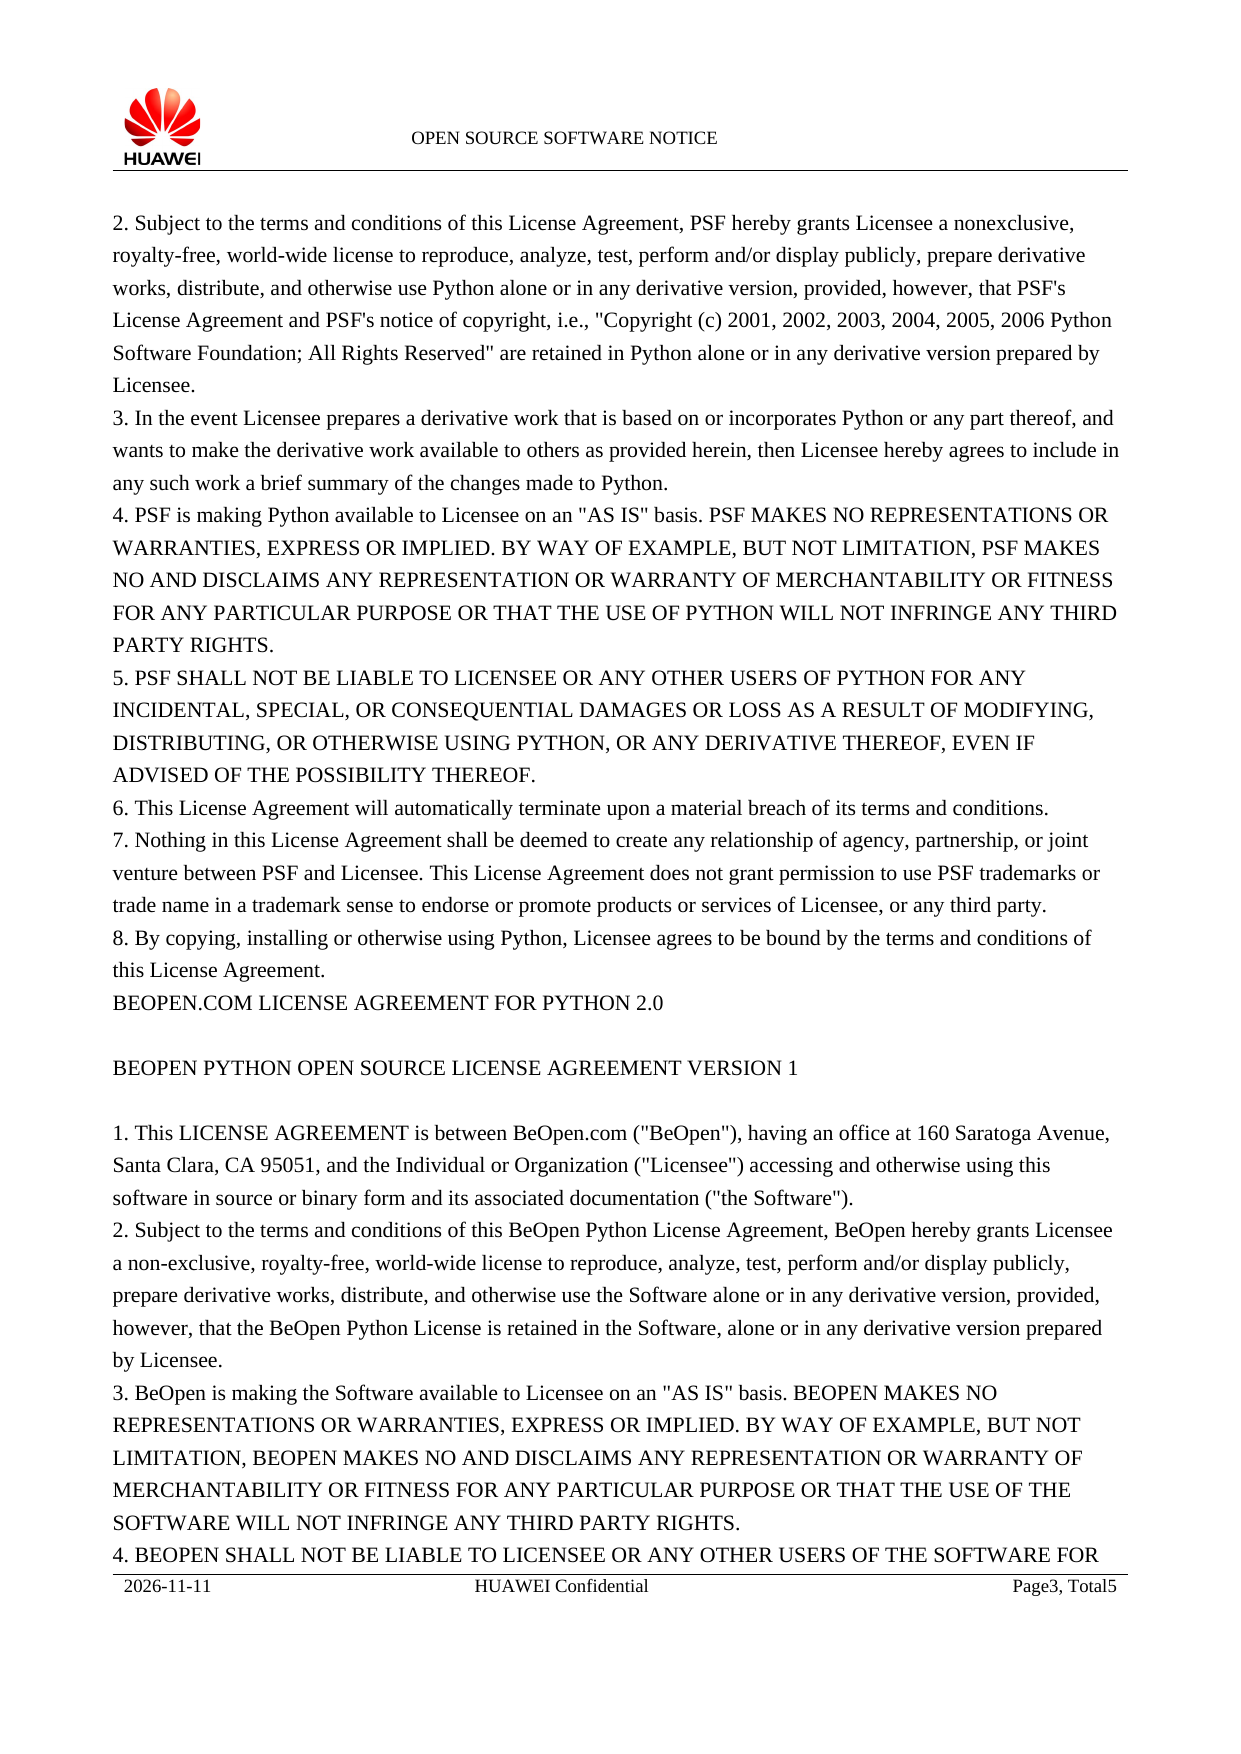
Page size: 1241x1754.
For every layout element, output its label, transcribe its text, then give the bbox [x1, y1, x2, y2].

picture [124, 88, 201, 165]
